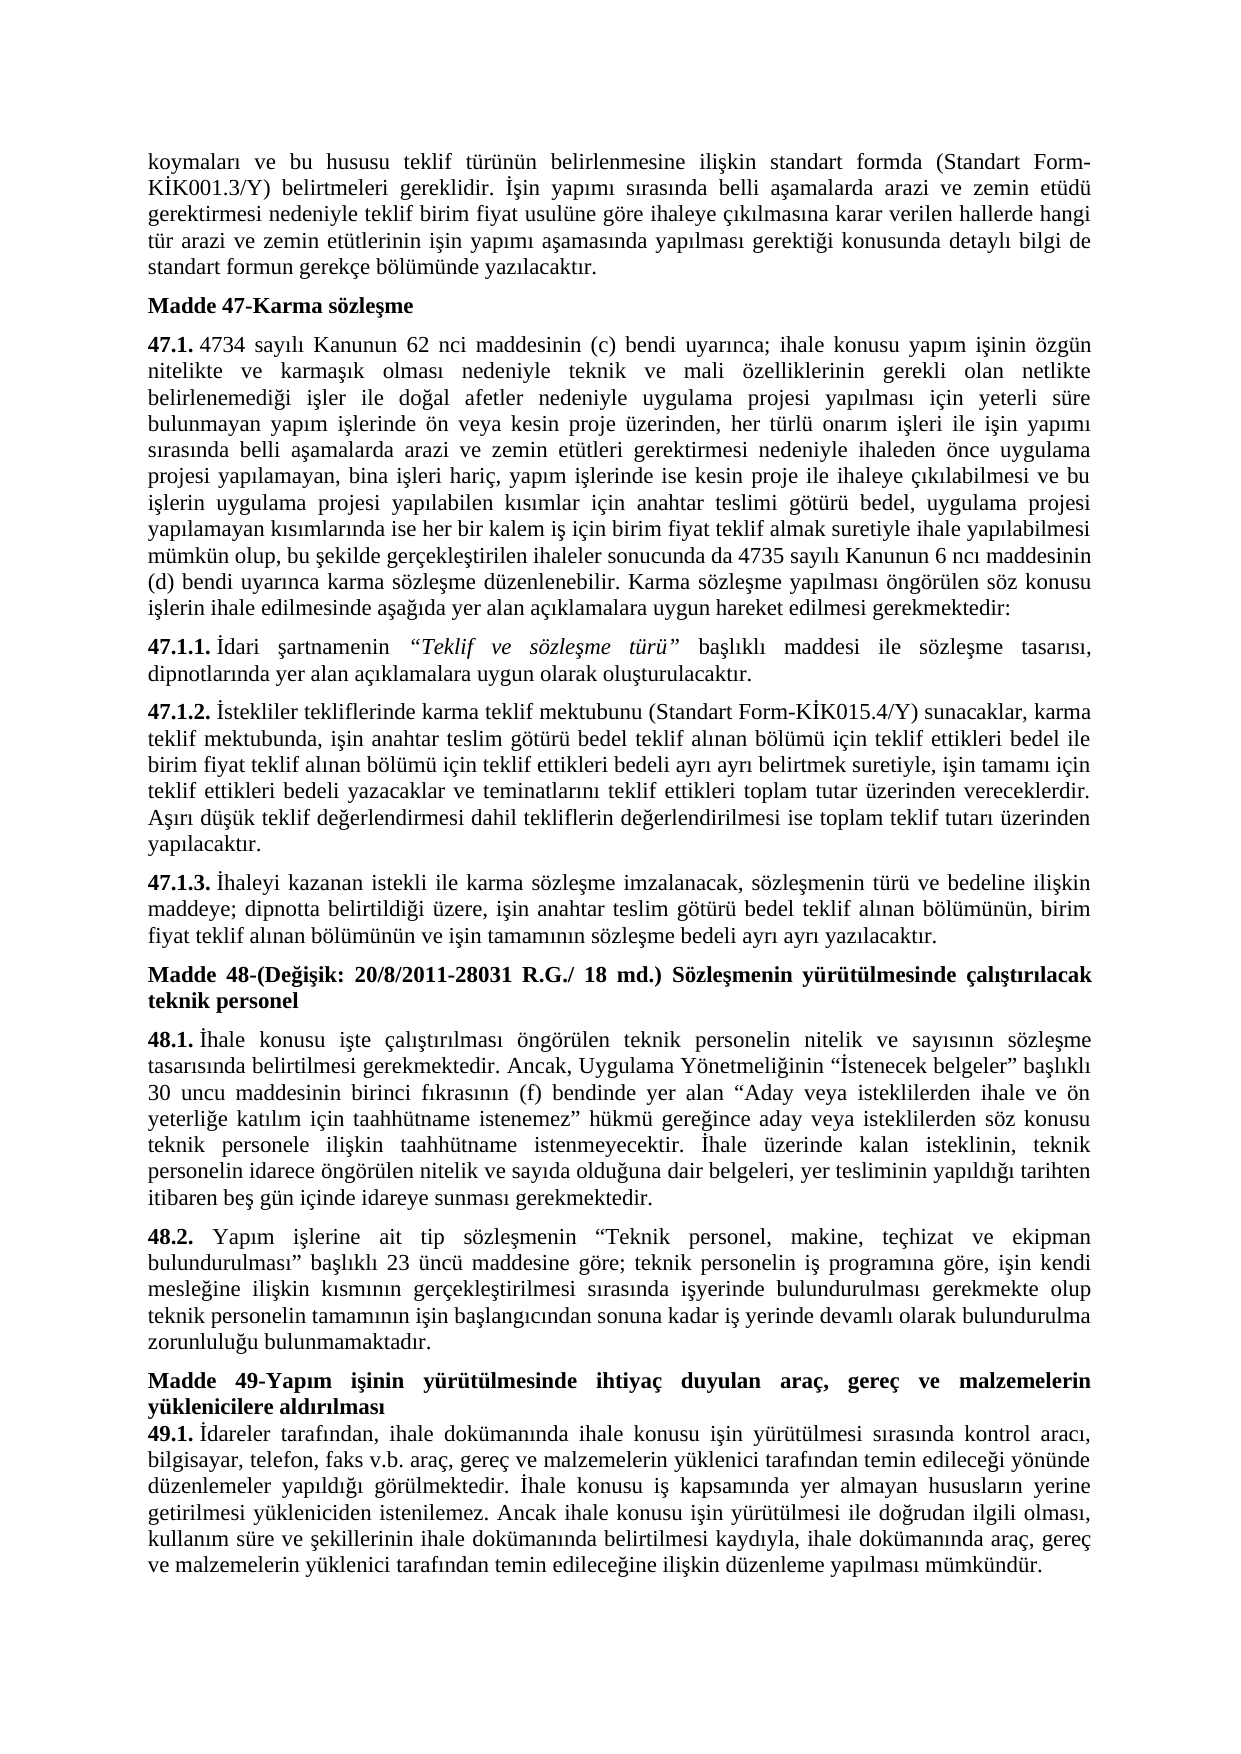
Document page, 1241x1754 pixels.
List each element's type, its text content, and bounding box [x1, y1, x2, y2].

text 48.2. Yapım işlerine ait tip sözleşmenin “Teknik personel, makine, teçhizat ve ekipman bulundurulması” başlıklı 23 üncü maddesine göre; teknik personelin iş programına göre, işin kendi mesleğine ilişkin kısmının gerçekleştirilmesi sırasında işyerinde bulundurulması gerekmekte olup teknik personelin tamamının işin başlangıcından sonuna kadar iş yerinde devamlı olarak bulundurulma zorunluluğu bulunmamaktadır. [148, 1223, 1092, 1354]
text Madde 49-Yapım işinin yürütülmesinde ihtiyaç duyulan araç, gereç ve malzemelerin yüklenicilere aldırılması [148, 1367, 1092, 1420]
text 47.1. 4734 sayılı Kanunun 62 nci maddesinin (c) bendi uyarınca; ihale konusu yapım işinin özgün nitelikte ve karmaşık olması nedeniyle teknik ve mali özelliklerinin gerekli olan netlikte belirlenemediği işler ile doğal afetler nedeniyle uygulama projesi yapılması için yeterli süre bulunmayan yapım işlerinde ön veya kesin proje üzerinden, her türlü onarım işleri ile işin yapımı sırasında belli aşamalarda arazi ve zemin etütleri gerektirmesi nedeniyle ihaleden önce uygulama projesi yapılamayan, bina işleri hariç, yapım işlerinde ise kesin proje ile ihaleye çıkılabilmesi ve bu işlerin uygulama projesi yapılabilen kısımlar için anahtar teslimi götürü bedel, uygulama projesi yapılamayan kısımlarında ise her bir kalem iş için birim fiyat teklif almak suretiyle ihale yapılabilmesi mümkün olup, bu şekilde gerçekleştirilen ihaleler sonucunda da 4735 sayılı Kanunun 6 ncı maddesinin (d) bendi uyarınca karma sözleşme düzenlenebilir. Karma sözleşme yapılması öngörülen söz konusu işlerin ihale edilmesinde aşağıda yer alan açıklamalara uygun hareket edilmesi gerekmektedir: [148, 331, 1092, 621]
text Madde 47-Karma sözleşme [148, 292, 1092, 318]
text 47.1.2. İstekliler tekliflerinde karma teklif mektubunu (Standart Form-KİK015.4/Y) sunacaklar, karma teklif mektubunda, işin anahtar teslim götürü bedel teklif alınan bölümü için teklif ettikleri bedel ile birim fiyat teklif alınan bölümü için teklif ettikleri bedeli ayrı ayrı belirtmek suretiyle, işin tamamı için teklif ettikleri bedeli yazacaklar ve teminatlarını teklif ettikleri toplam tutar üzerinden vereceklerdir. Aşırı düşük teklif değerlendirmesi dahil tekliflerin değerlendirilmesi ise toplam teklif tutarı üzerinden yapılacaktır. [148, 698, 1092, 857]
text 47.1.3. İhaleyi kazanan istekli ile karma sözleşme imzalanacak, sözleşmenin türü ve bedeline ilişkin maddeye; dipnotta belirtildiği üzere, işin anahtar teslim götürü bedel teklif alınan bölümünün, birim fiyat teklif alınan bölümünün ve işin tamamının sözleşme bedeli ayrı ayrı yazılacaktır. [148, 869, 1092, 948]
text 48.1. İhale konusu işte çalıştırılması öngörülen teknik personelin nitelik ve sayısının sözleşme tasarısında belirtilmesi gerekmektedir. Ancak, Uygulama Yönetmeliğinin “İstenecek belgeler” başlıklı 30 uncu maddesinin birinci fıkrasının (f) bendinde yer alan “Aday veya isteklilerden ihale ve ön yeterliğe katılım için taahhütname istenemez” hükmü gereğince aday veya isteklilerden söz konusu teknik personele ilişkin taahhütname istenmeyecektir. İhale üzerinde kalan isteklinin, teknik personelin idarece öngörülen nitelik ve sayıda olduğuna dair belgeleri, yer tesliminin yapıldığı tarihten itibaren beş gün içinde idareye sunması gerekmektedir. [148, 1026, 1092, 1210]
text 47.1.1. İdari şartnamenin “Teklif ve sözleşme türü” başlıklı maddesi ile sözleşme tasarısı, dipnotlarında yer alan açıklamalara uygun olarak oluşturulacaktır. [148, 633, 1092, 686]
text Madde 48-(Değişik: 20/8/2011-28031 R.G./ 18 md.) Sözleşmenin yürütülmesinde çalıştırılacak teknik personel [148, 961, 1092, 1013]
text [148, 148, 1092, 279]
text 49.1. İdareler tarafından, ihale dokümanında ihale konusu işin yürütülmesi sırasında kontrol aracı, bilgisayar, telefon, faks v.b. araç, gereç ve malzemelerin yüklenici tarafından temin edileceği yönünde düzenlemeler yapıldığı görülmektedir. İhale konusu iş kapsamında yer almayan hususların yerine getirilmesi yükleniciden istenilemez. Ancak ihale konusu işin yürütülmesi ile doğrudan ilgili olması, kullanım süre ve şekillerinin ihale dokümanında belirtilmesi kaydıyla, ihale dokümanında araç, gereç ve malzemelerin yüklenici tarafından temin edileceğine ilişkin düzenleme yapılması mümkündür. [148, 1420, 1092, 1578]
